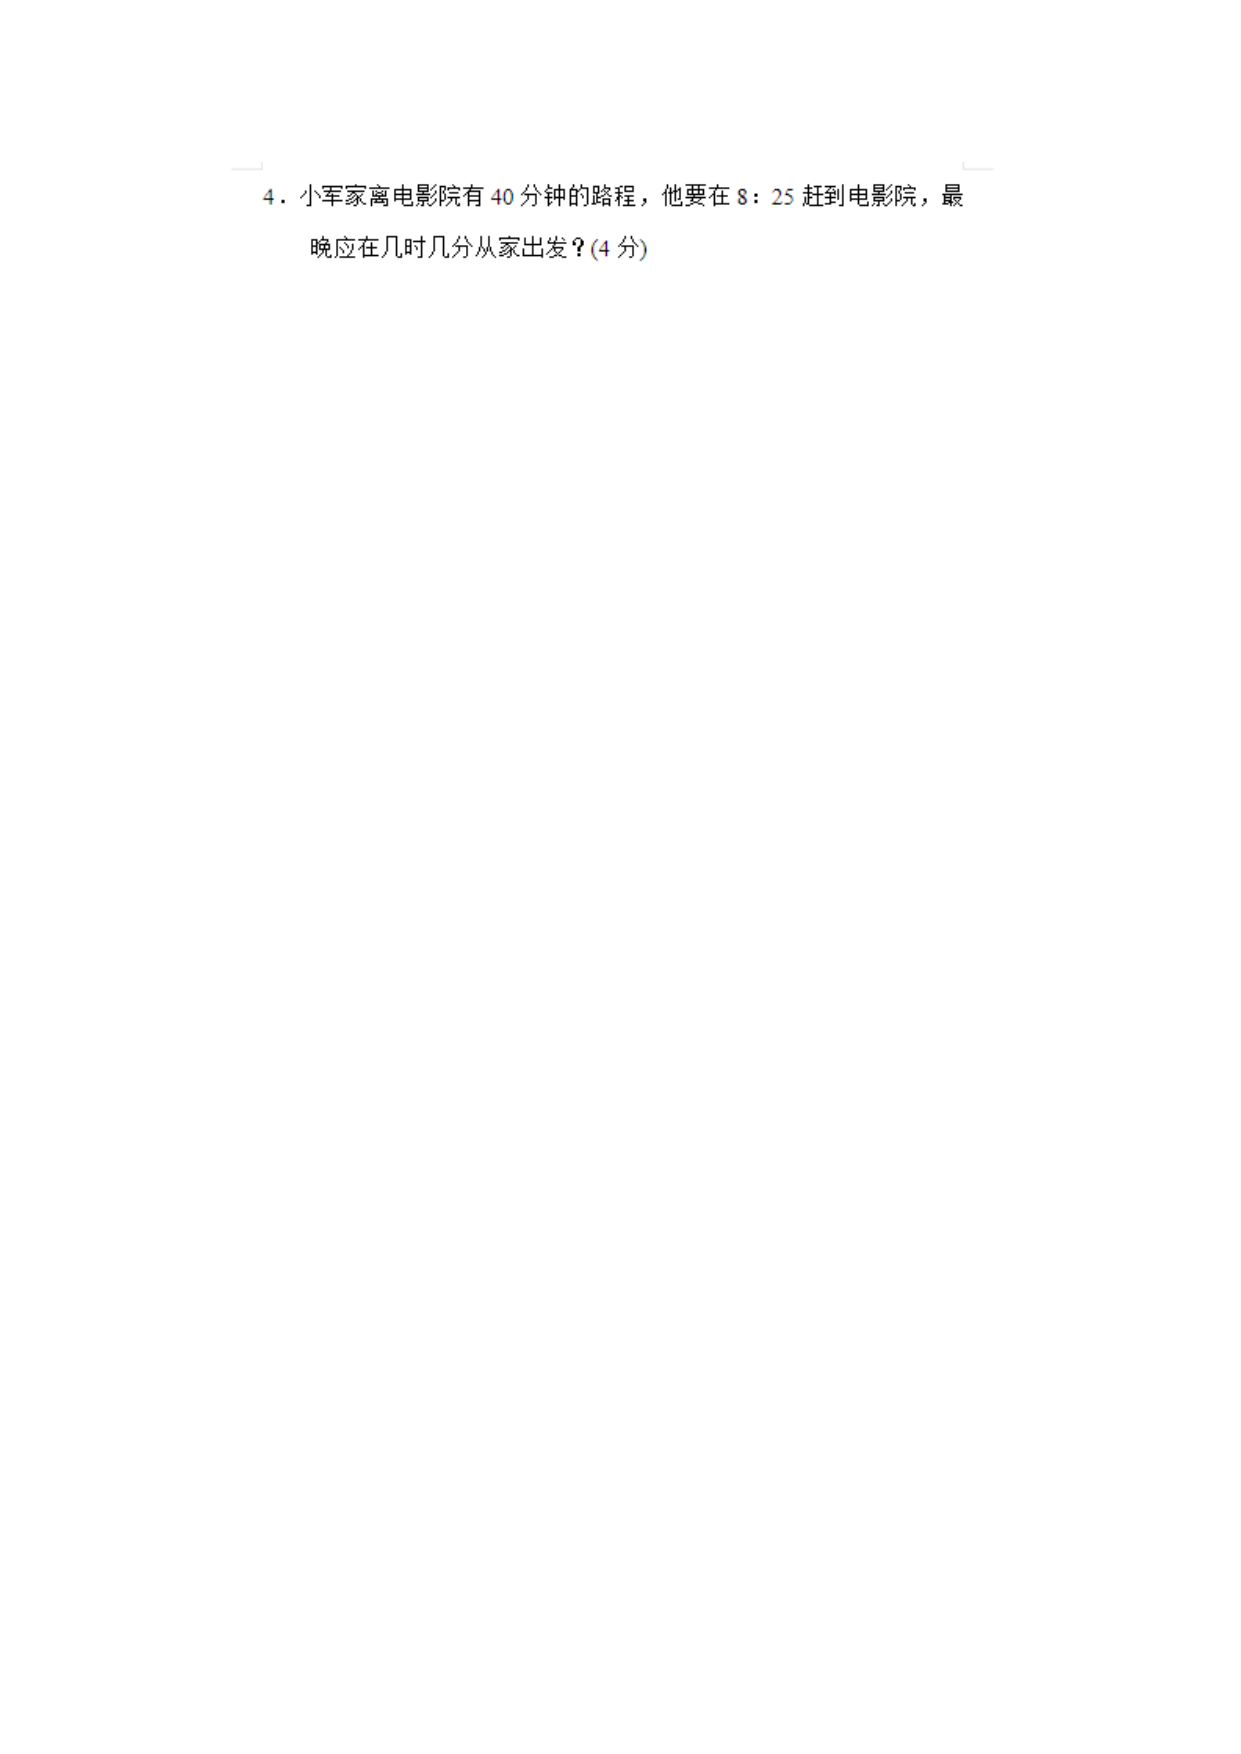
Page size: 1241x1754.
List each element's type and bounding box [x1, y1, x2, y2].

picture [217, 162, 1024, 675]
